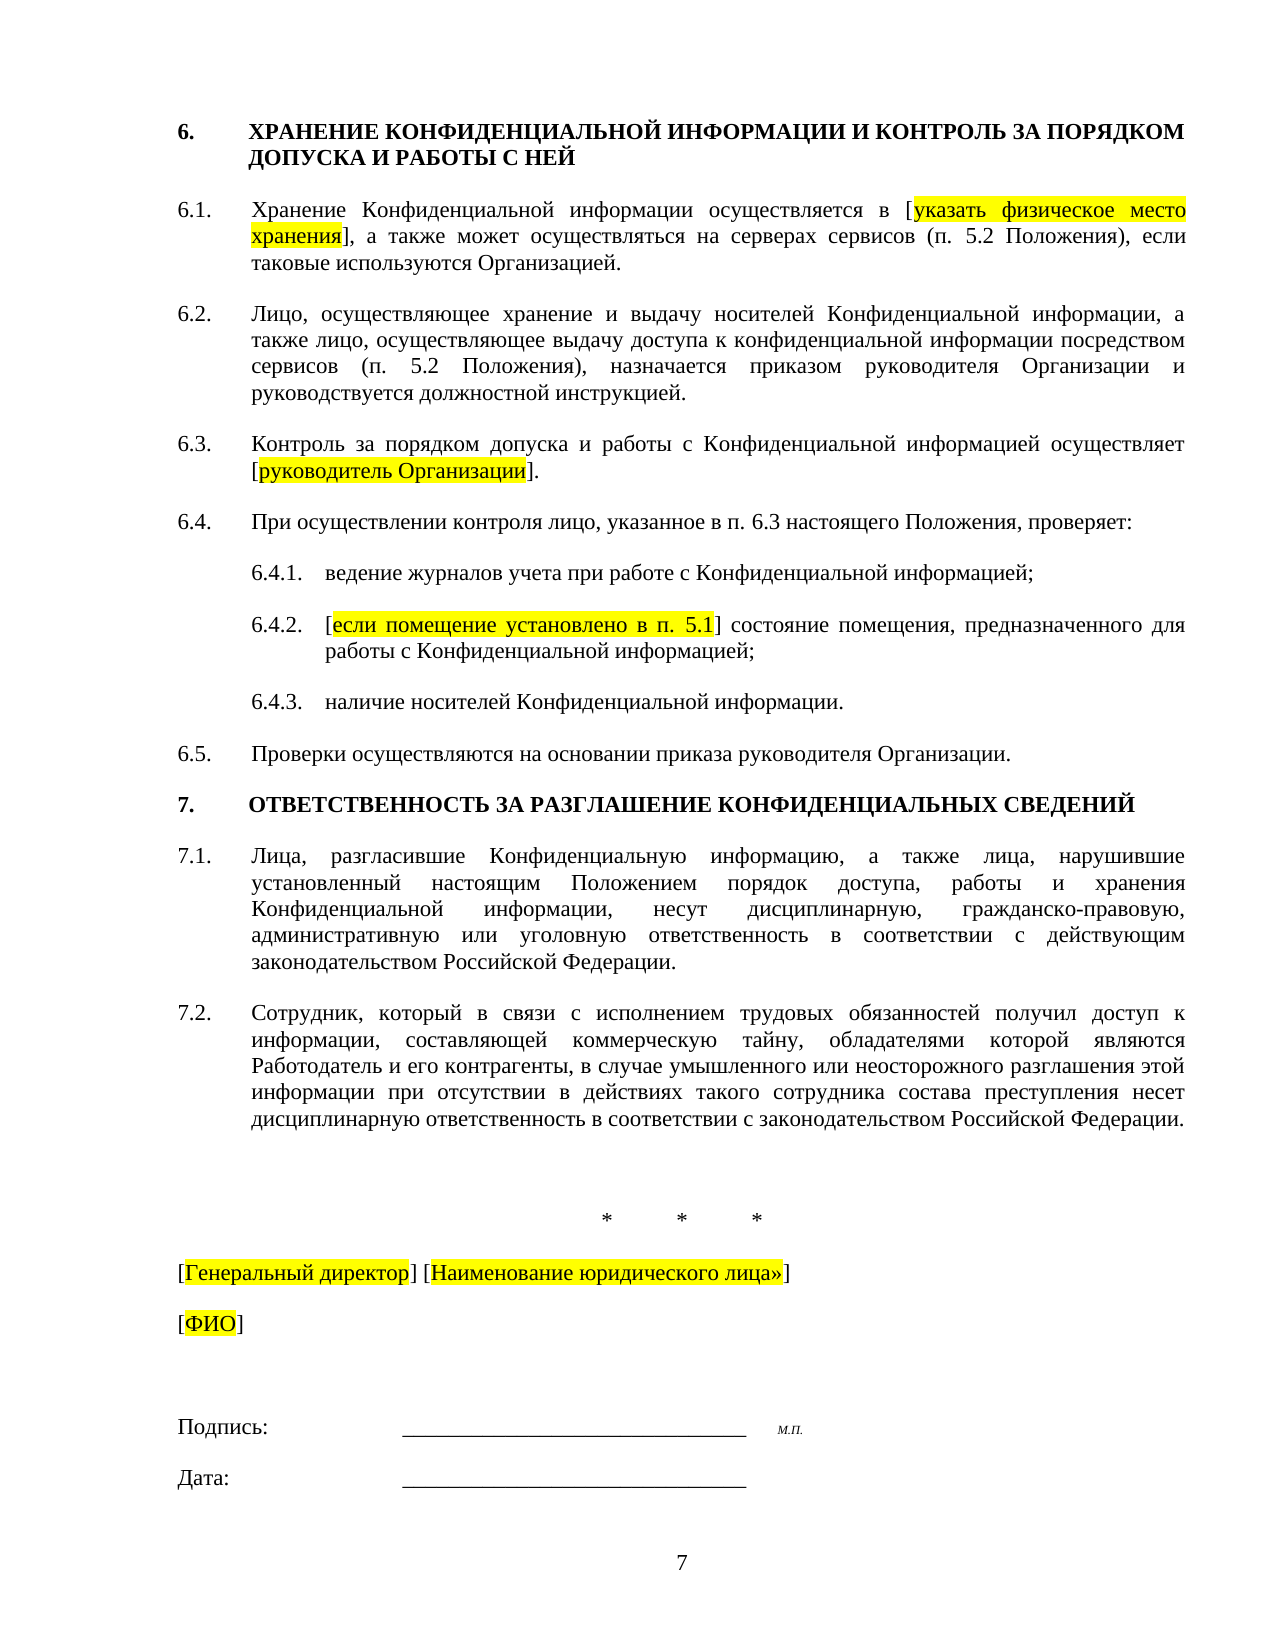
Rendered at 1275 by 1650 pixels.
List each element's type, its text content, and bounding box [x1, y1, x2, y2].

list [если помещение установлено в п. 5.1] состояние помещения, предназначенного для работы с Конфиденциальной информацией; [251, 611, 1186, 663]
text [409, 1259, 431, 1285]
text Дата: ______________________________ [177, 1464, 1186, 1491]
list Сотрудник, который в связи с исполнением трудовых обязанностей получил доступ к информации, составляющей коммерческую тайну, обладателями которой являются Работодатель и его контрагенты, в случае умышленного или неосторожного разглашения этой информации при отсутствии в действиях такого сотрудника состава преступления несет дисциплинарную ответственность в соответствии с законодательством Российской Федерации. [177, 999, 1186, 1131]
text [ФИО] [236, 1310, 1186, 1336]
list Контроль за порядком допуска и работы с Конфиденциальной информацией осуществляет [руководитель Организации]. [177, 430, 1186, 483]
list Лица, разгласившие Конфиденциальную информацию, а также лица, нарушившие установленный настоящим Положением порядок доступа, работы и хранения Конфиденциальной информации, несут дисциплинарную, гражданско-правовую, административную или уголовную ответственность в соответствии с действующим законодательством Российской Федерации. [177, 842, 1186, 974]
text [Генеральный директор] [Наименование юридического лица»] [783, 1259, 1186, 1285]
list ХРАНЕНИЕ КОНФИДЕНЦИАЛЬНОЙ ИНФОРМАЦИИ И КОНТРОЛЬ ЗА ПОРЯДКОМ ДОПУСКА И РАБОТЫ С НЕЙ [177, 118, 1186, 171]
list Хранение Конфиденциальной информации осуществляется в [указать физическое место хранения], а также может осуществляться на серверах сервисов (п. 5.2 Положения), если таковые используются Организацией. [177, 196, 1186, 275]
list Проверки осуществляются на основании приказа руководителя Организации. [177, 740, 1186, 766]
text * * * [177, 1207, 1186, 1234]
text Подпись: ______________________________ М.П. [177, 1413, 1186, 1439]
list наличие носителей Конфиденциальной информации. [251, 688, 1186, 715]
list ведение журналов учета при работе с Конфиденциальной информацией; [251, 559, 1186, 586]
list Лицо, осуществляющее хранение и выдачу носителей Конфиденциальной информации, а также лицо, осуществляющее выдачу доступа к конфиденциальной информации посредством сервисов (п. 5.2 Положения), назначается приказом руководителя Организации и руководствуется должностной инструкцией. [177, 300, 1186, 405]
list При осуществлении контроля лицо, указанное в п. 6.3 настоящего Положения, проверяет: [177, 508, 1186, 534]
list ОТВЕТСТВЕННОСТЬ ЗА РАЗГЛАШЕНИЕ КОНФИДЕНЦИАЛЬНЫХ СВЕДЕНИЙ [177, 791, 1186, 817]
